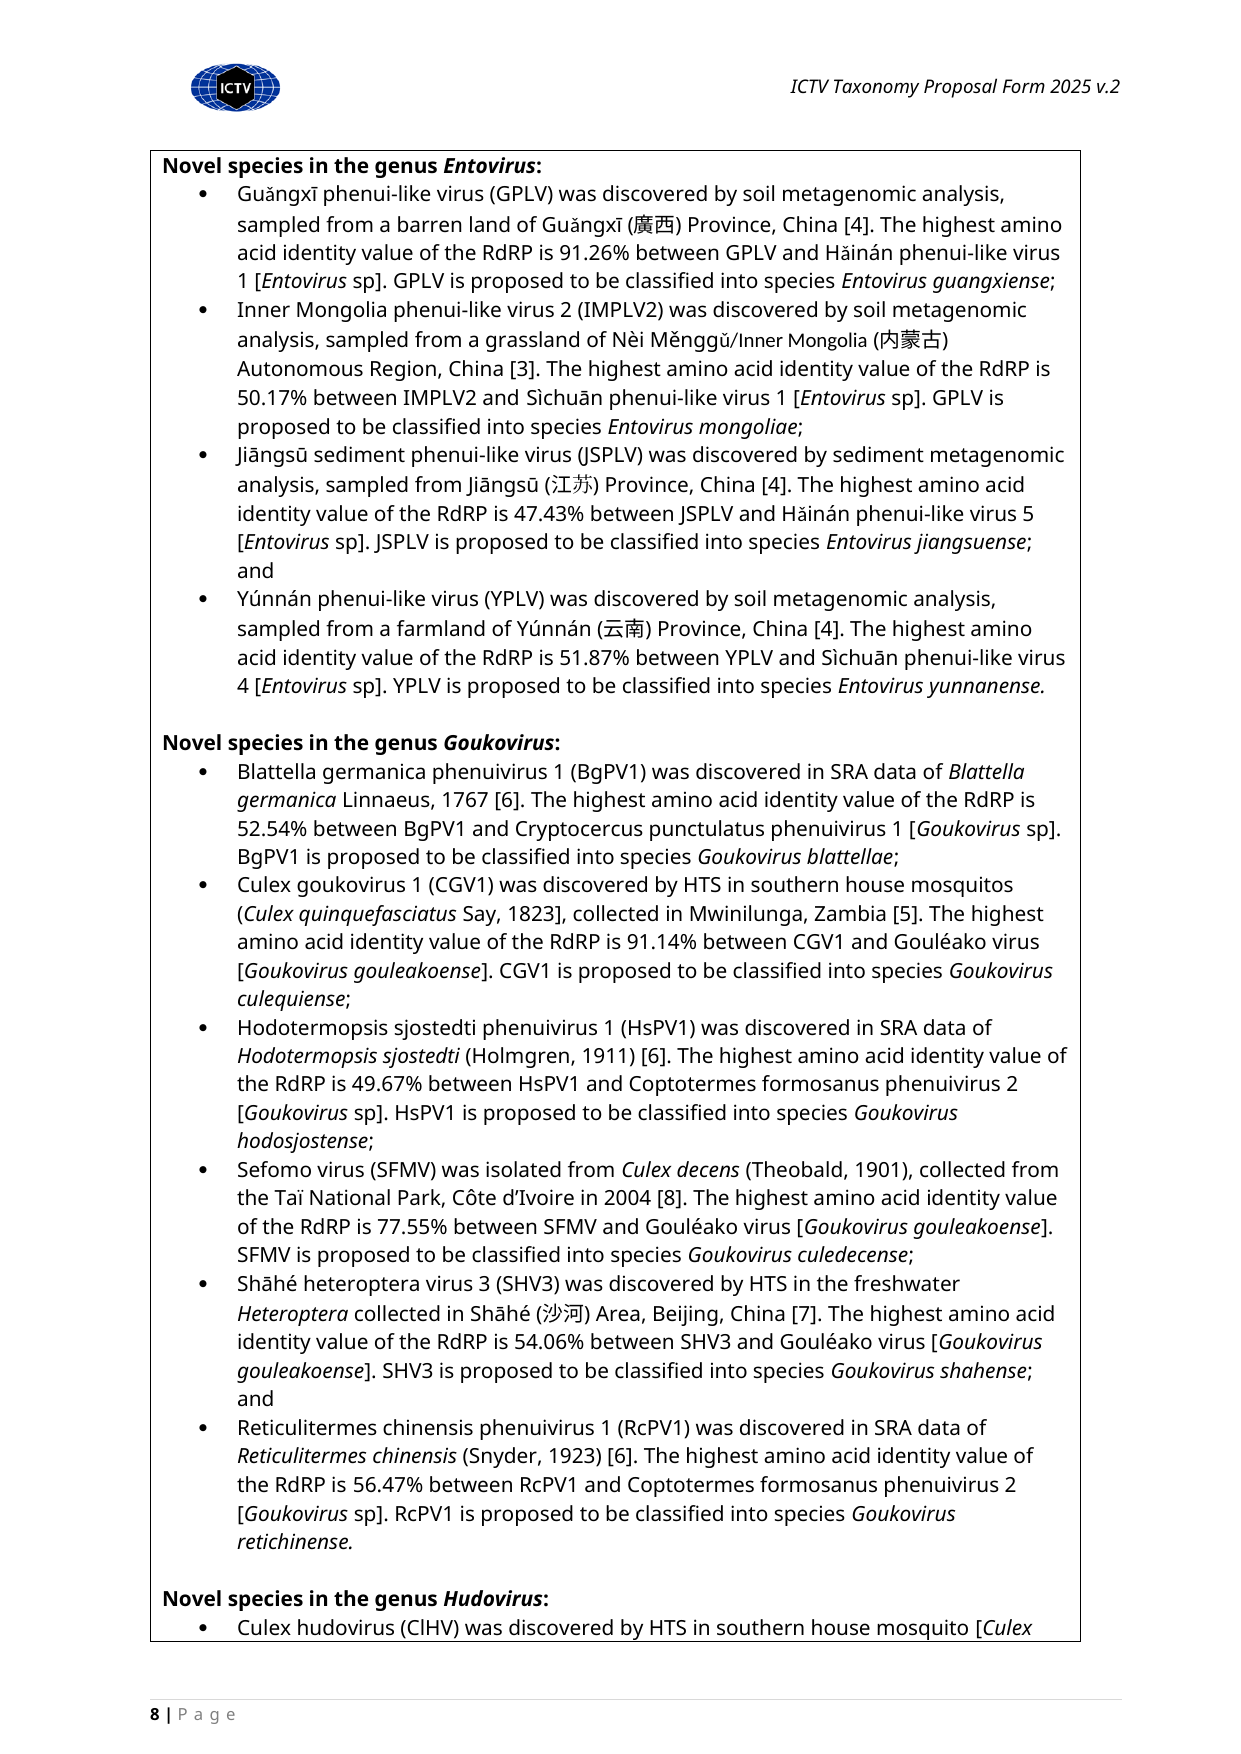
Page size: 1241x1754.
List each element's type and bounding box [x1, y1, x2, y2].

picture [190, 56, 282, 113]
table_cell [151, 151, 1080, 1641]
